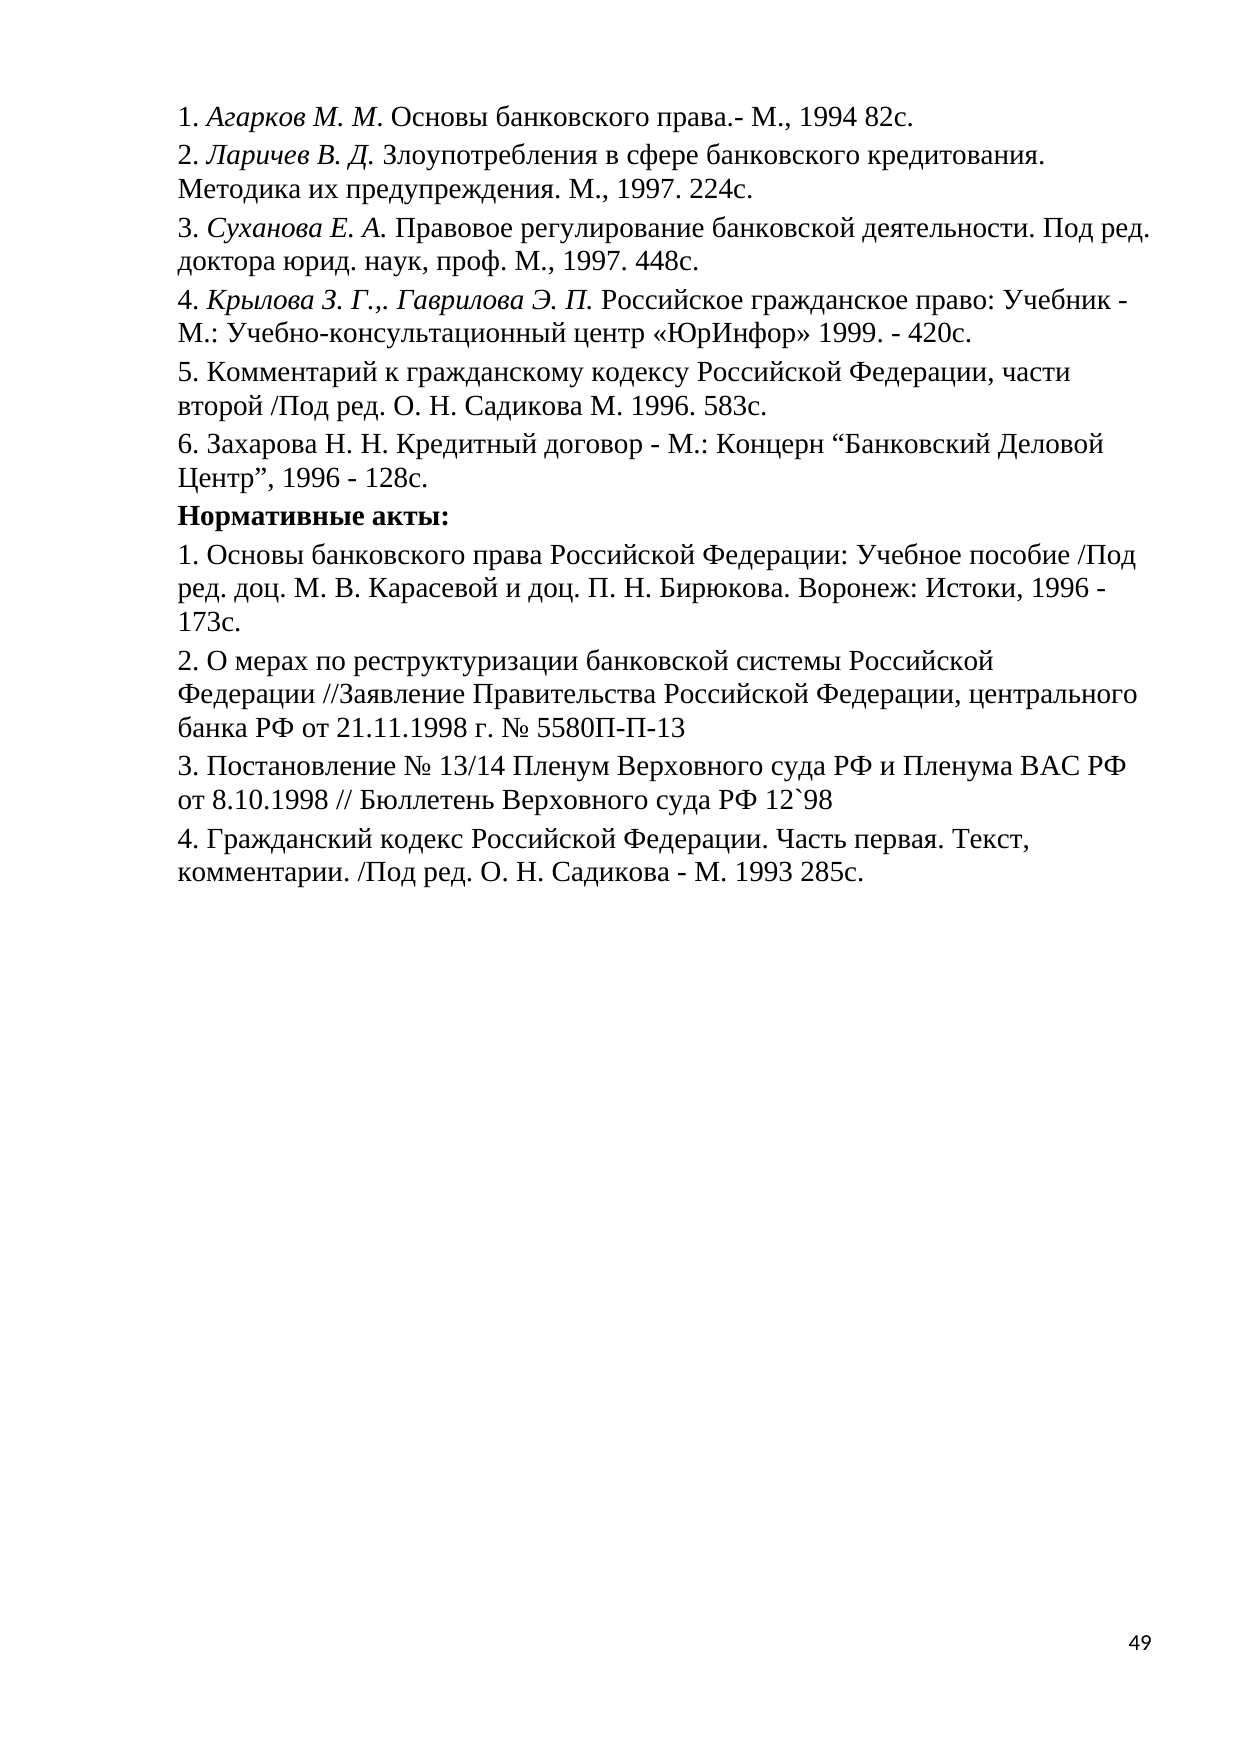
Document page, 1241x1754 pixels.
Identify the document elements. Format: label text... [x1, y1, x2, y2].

text Нормативные акты: [177, 498, 1152, 532]
text 2. О мерах по реструктуризации банковской системы Российской Федерации //Заявление Правительства Российской Федерации, центрального банка РФ от 21.11.1998 г. № 5580П-П-13 [177, 643, 1152, 743]
text 6. Захарова Н. Н. Кредитный договор - М.: Концерн “Банковский Деловой Центр”, 1996 - 128с. [177, 426, 1152, 493]
text 3. Суханова Е. А. Правовое регулирование банковской деятельности. Под ред. доктора юрид. наук, проф. М., 1997. 448с. [177, 210, 1152, 277]
text 4. Гражданский кодекс Российской Федерации. Часть первая. Текст, комментарии. /Под ред. О. Н. Садикова - М. 1993 285с. [177, 821, 1152, 888]
text 2. Ларичев В. Д. Злоупотребления в сфере банковского кредитования. Методика их предупреждения. М., 1997. 224с. [177, 137, 1152, 204]
text 5. Комментарий к гражданскому кодексу Российской Федерации, части второй /Под ред. О. Н. Садикова М. 1996. 583с. [177, 354, 1152, 421]
text 1. Основы банковского права Российской Федерации: Учебное пособие /Под ред. доц. М. В. Карасевой и доц. П. Н. Бирюкова. Воронеж: Истоки, 1996 - 173с. [177, 537, 1152, 638]
text 3. Постановление № 13/14 Пленум Верховного суда РФ и Пленума ВАС РФ от 8.10.1998 // Бюллетень Верховного суда РФ 12`98 [177, 748, 1152, 816]
text 1. Агарков М. М. Основы банковского права.- М., 1994 82с. [177, 99, 1152, 132]
text 4. Крылова З. Г.,. Гаврилова Э. П. Российское гражданское право: Учебник - М.: Учебно-консультационный центр «ЮрИнфор» 1999. - 420с. [177, 282, 1152, 349]
